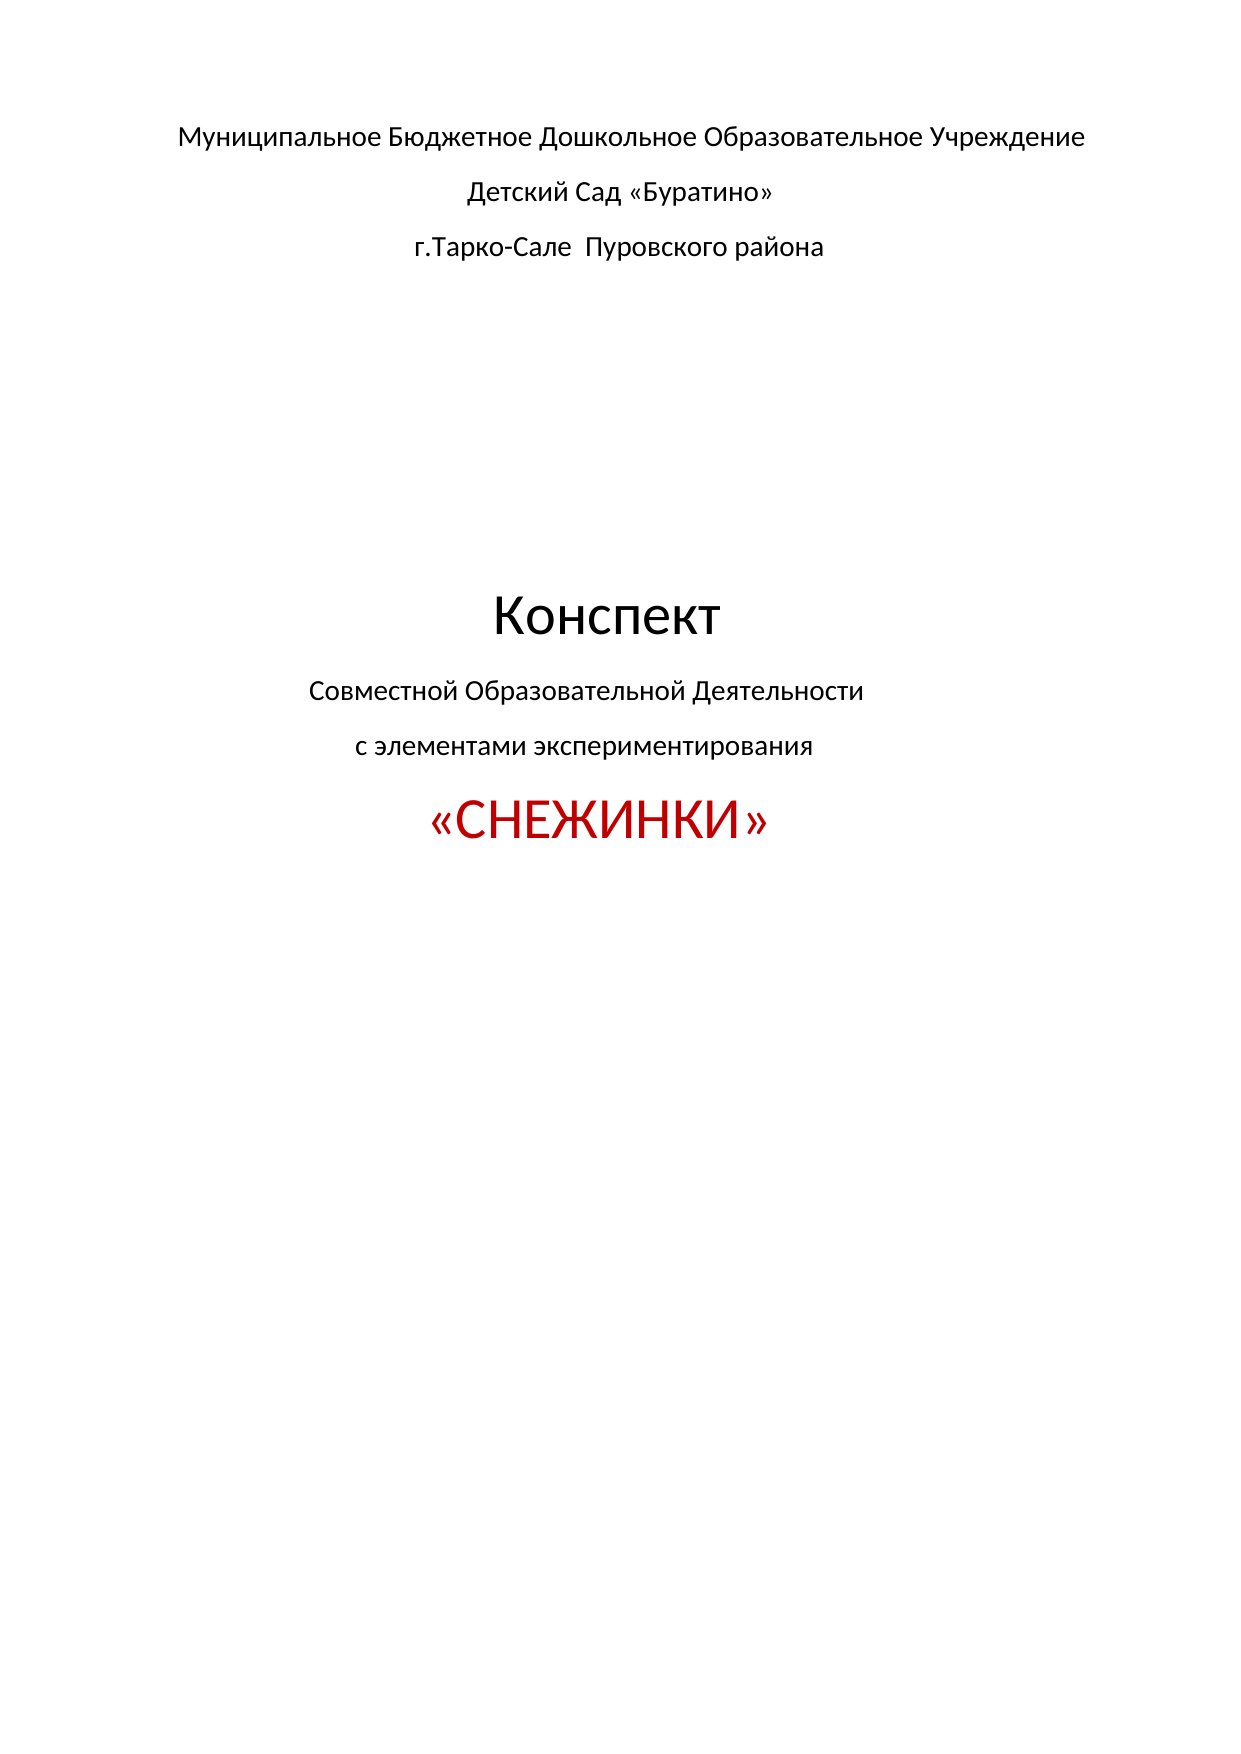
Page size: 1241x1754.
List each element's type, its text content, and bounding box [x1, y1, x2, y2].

text «СНЕЖИНКИ» [177, 782, 1152, 853]
text с элементами экспериментирования [177, 727, 1152, 762]
text Детский Сад «Буратино» [177, 173, 1152, 209]
text г.Тарко-Сале Пуровского района [177, 228, 1152, 264]
text Муниципальное Бюджетное Дошкольное Образовательное Учреждение [177, 118, 1152, 154]
text Конспект [177, 578, 1152, 649]
text Совместной Образовательной Деятельности [177, 672, 1152, 707]
